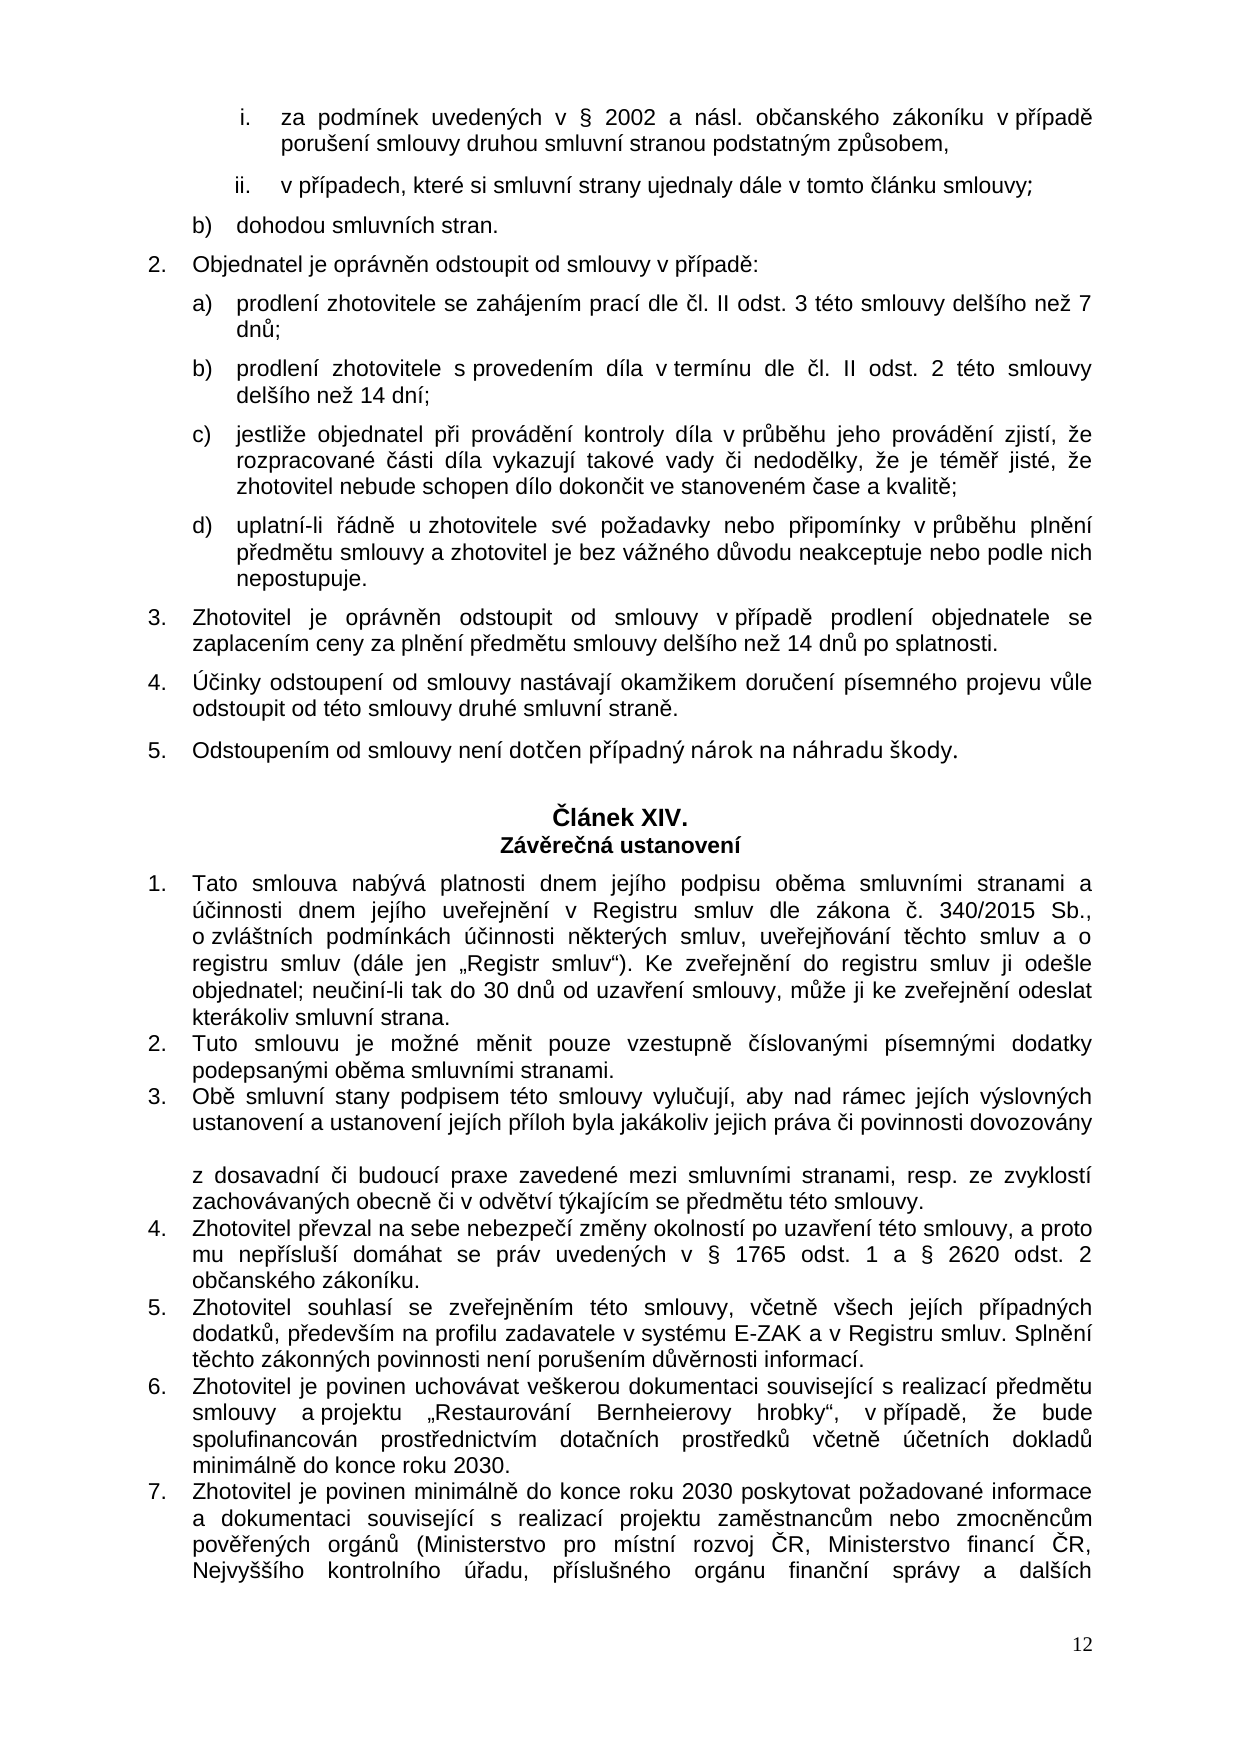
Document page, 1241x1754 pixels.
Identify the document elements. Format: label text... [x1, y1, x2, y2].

text Článek XIV. Závěrečná ustanovení [148, 803, 1093, 858]
list prodlení zhotovitele se zahájením prací dle čl. II odst. 3 této smlouvy delšího než 7 dnů; [192, 290, 1093, 343]
list uplatní-li řádně u zhotovitele své požadavky nebo připomínky v průběhu plnění předmětu smlouvy a zhotovitel je bez vážného důvodu neakceptuje nebo podle nich nepostupuje. [192, 512, 1093, 591]
list jestliže objednatel při provádění kontroly díla v průběhu jeho provádění zjistí, že rozpracované části díla vykazují takové vady či nedodělky, že je téměř jisté, že zhotovitel nebude schopen dílo dokončit ve stanoveném čase a kvalitě; [192, 421, 1093, 499]
list za podmínek uvedených v § 2002 a násl. občanského zákoníku v případě porušení smlouvy druhou smluvní stranou podstatným způsobem, [251, 103, 1093, 156]
list Tato smlouva nabývá platnosti dnem jejího podpisu oběma smluvními stranami a účinnosti dnem jejího uveřejnění v Registru smluv dle zákona č. 340/2015 Sb., o zvláštních podmínkách účinnosti některých smluv, uveřejňování těchto smluv a o registru smluv (dále jen „Registr smluv“). Ke zveřejnění do registru smluv ji odešle objednatel; neučiní-li tak do 30 dnů od uzavření smlouvy, může ji ke zveřejnění odeslat kterákoliv smluvní strana. [148, 870, 1093, 1030]
list Obě smluvní stany podpisem této smlouvy vylučují, aby nad rámec jejích výslovných ustanovení a ustanovení jejích příloh byla jakákoliv jejich práva či povinnosti dovozovány z dosavadní či budoucí praxe zavedené mezi smluvními stranami, resp. ze zvyklostí zachovávaných obecně či v odvětví týkajícím se předmětu této smlouvy. [148, 1083, 1093, 1215]
list Zhotovitel souhlasí se zveřejněním této smlouvy, včetně všech jejích případných dodatků, především na profilu zadavatele v systému E-ZAK a v Registru smluv. Splnění těchto zákonných povinnosti není porušením důvěrnosti informací. [148, 1294, 1093, 1373]
list v případech, které si smluvní strany ujednaly dále v tomto článku smlouvy; [251, 169, 1093, 200]
list Tuto smlouvu je možné měnit pouze vzestupně číslovanými písemnými dodatky podepsanými oběma smluvními stranami. [148, 1030, 1093, 1083]
list Odstoupením od smlouvy není dotčen případný nárok na náhradu škody. [148, 734, 1093, 765]
list dohodou smluvních stran. [192, 212, 1093, 239]
list Objednatel je oprávněn odstoupit od smlouvy v případě: [148, 251, 1093, 278]
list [148, 1478, 1093, 1584]
list Účinky odstoupení od smlouvy nastávají okamžikem doručení písemného projevu vůle odstoupit od této smlouvy druhé smluvní straně. [148, 669, 1093, 722]
list Zhotovitel převzal na sebe nebezpečí změny okolností po uzavření této smlouvy, a proto mu nepřísluší domáhat se práv uvedených v § 1765 odst. 1 a § 2620 odst. 2 občanského zákoníku. [148, 1215, 1093, 1294]
list Zhotovitel je povinen uchovávat veškerou dokumentaci související s realizací předmětu smlouvy a projektu „Restaurování Bernheierovy hrobky“, v případě, že bude spolufinancován prostřednictvím dotačních prostředků včetně účetních dokladů minimálně do konce roku 2030. [148, 1373, 1093, 1478]
list Zhotovitel je oprávněn odstoupit od smlouvy v případě prodlení objednatele se zaplacením ceny za plnění předmětu smlouvy delšího než 14 dnů po splatnosti. [148, 604, 1093, 656]
list prodlení zhotovitele s provedením díla v termínu dle čl. II odst. 2 této smlouvy delšího než 14 dní; [192, 355, 1093, 408]
